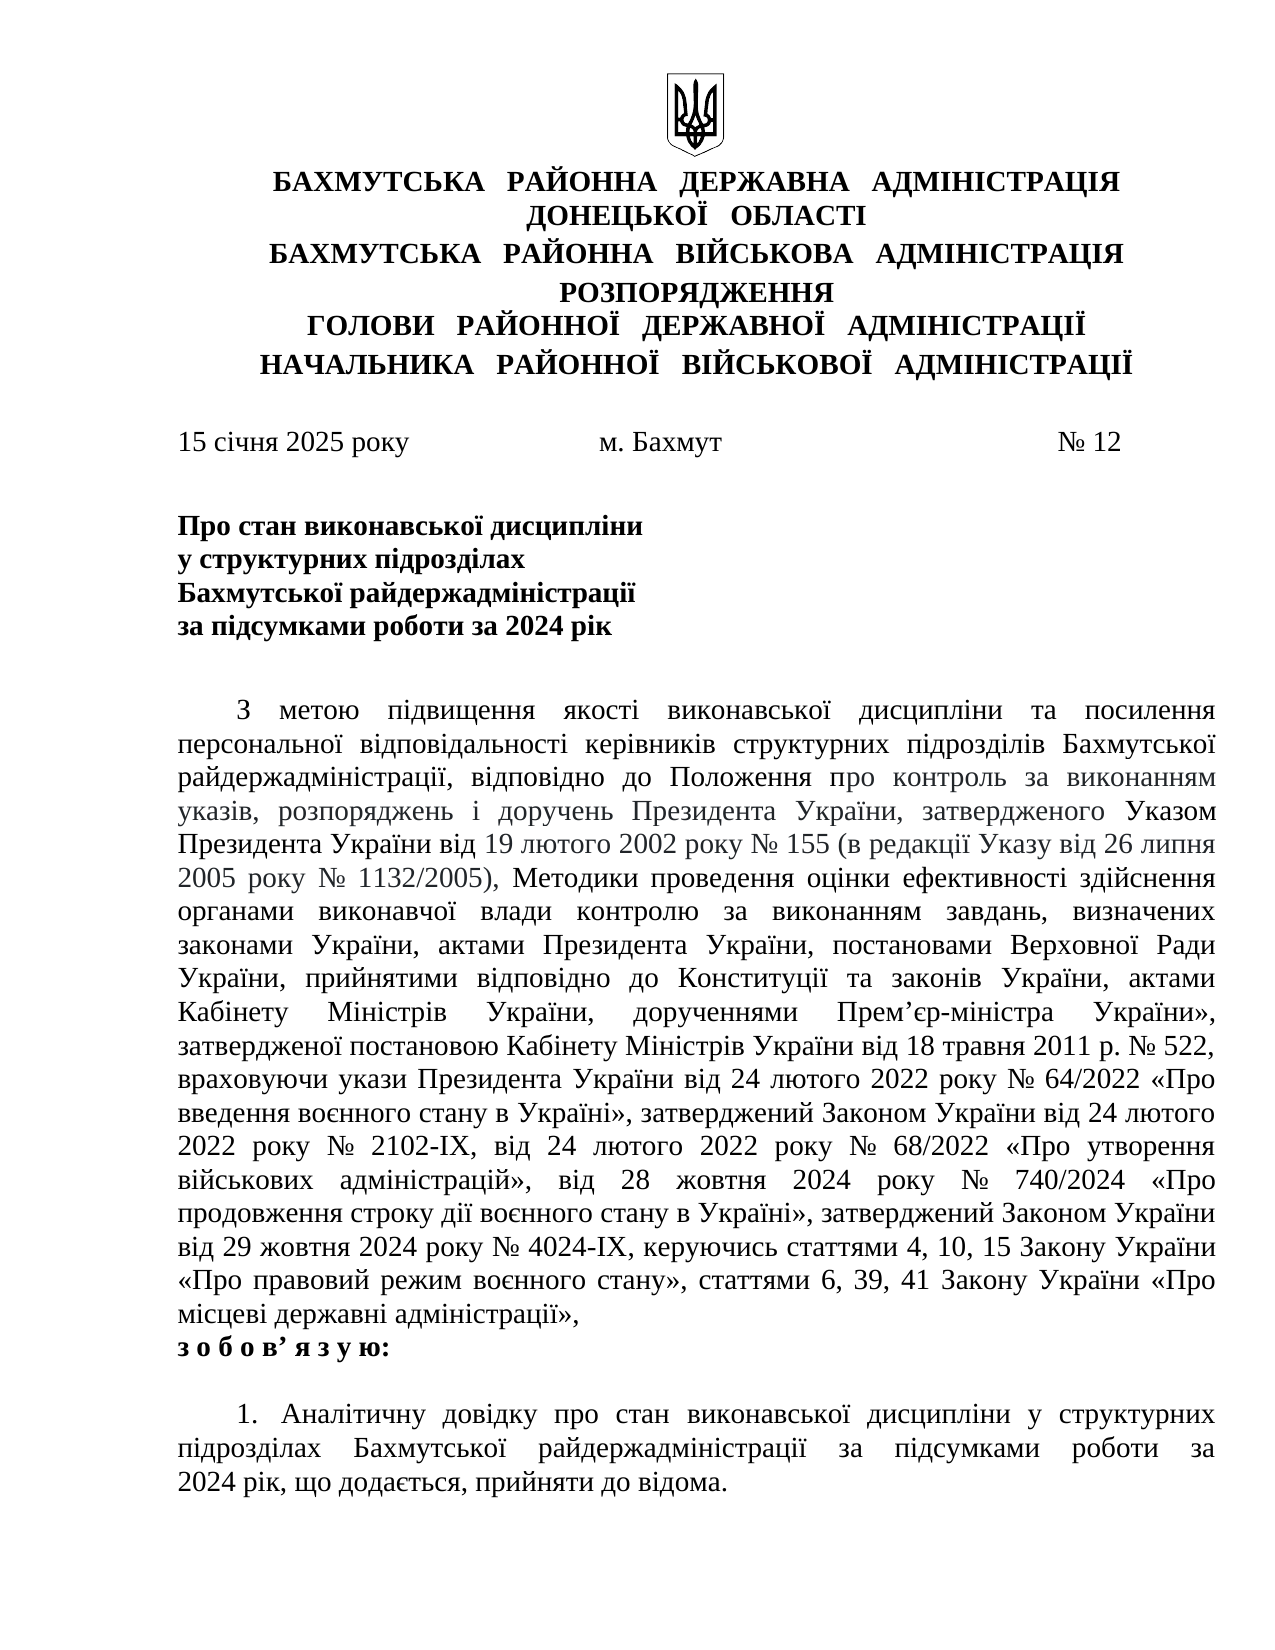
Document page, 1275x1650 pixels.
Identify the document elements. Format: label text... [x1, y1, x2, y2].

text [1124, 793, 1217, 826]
text у структурних підрозділах [177, 541, 1216, 575]
text 15 січня 2025 року м. Бахмут № 12 [177, 424, 1216, 457]
text РОЗПОРЯДЖЕННЯ [177, 275, 1216, 308]
text з о б о в’ я з у ю: [177, 1329, 1216, 1363]
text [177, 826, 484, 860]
text ГОЛОВИ РАЙОННОЇ ДЕРЖАВНОЇ АДМІНІСТРАЦІЇ [177, 308, 1216, 342]
text БАХМУТСЬКА РАЙОННА ВІЙСЬКОВА АДМІНІСТРАЦІЯ [177, 236, 1216, 270]
text за підсумками роботи за 2024 рік [177, 608, 1216, 642]
text З метою підвищення якості виконавської дисципліни та посилення персональної відповідальності керівників структурних підрозділів Бахмутської райдержадміністрації, відповідно до Положення про контроль за виконанням указів, розпоряджень і доручень Президента України, затвердженого Указом Президента України від 19 лютого 2002 року № 155 (в редакції Указу від 26 липня 2005 року № 1132/2005), Методики проведення оцінки ефективності здійснення органами виконавчої влади контролю за виконанням завдань, визначених законами України, актами Президента України, постановами Верховної Ради України, прийнятими відповідно до Конституції та законів України, актами Кабінету Міністрів України, дорученнями Прем’єр-міністра України», затвердженої постановою Кабінету Міністрів України від 18 травня 2011 р. № 522, враховуючи укази Президента України від 24 лютого 2022 року № 64/2022 «Про введення воєнного стану в Україні», затверджений Законом України від 24 лютого 2022 року № 2102-ІХ, від 24 лютого 2022 року № 68/2022 «Про утворення військових адміністрацій», від 28 жовтня 2024 року № 740/2024 «Про продовження строку дії воєнного стану в Україні», затверджений Законом України від 29 жовтня 2024 року № 4024-IX, керуючись статтями 4, 10, 15 Закону України «Про правовий режим воєнного стану», статтями 6, 39, 41 Закону України «Про місцеві державні адміністрації», [177, 692, 1217, 793]
text НАЧАЛЬНИКА РАЙОННОЇ ВІЙСЬКОВОЇ АДМІНІСТРАЦІЇ [177, 347, 1216, 380]
text БАХМУТСЬКА РАЙОННА ДЕРЖАВНА АДМІНІСТРАЦІЯ [177, 164, 1216, 198]
list Аналітичну довідку про стан виконавської дисципліни у структурних підрозділах Бахмутської райдержадміністрації за підсумками роботи за 2024 рік, що додається, прийняти до відома. [177, 1397, 1216, 1497]
text Бахмутської райдержадміністрації [177, 575, 1216, 608]
text З метою підвищення якості виконавської дисципліни та посилення персональної відповідальності керівників структурних підрозділів Бахмутської райдержадміністрації, відповідно до Положення про контроль за виконанням указів, розпоряджень і доручень Президента України, затвердженого Указом Президента України від 19 лютого 2002 року № 155 (в редакції Указу від 26 липня 2005 року № 1132/2005), Методики проведення оцінки ефективності здійснення органами виконавчої влади контролю за виконанням завдань, визначених законами України, актами Президента України, постановами Верховної Ради України, прийнятими відповідно до Конституції та законів України, актами Кабінету Міністрів України, дорученнями Прем’єр-міністра України», затвердженої постановою Кабінету Міністрів України від 18 травня 2011 р. № 522, враховуючи укази Президента України від 24 лютого 2022 року № 64/2022 «Про введення воєнного стану в Україні», затверджений Законом України від 24 лютого 2022 року № 2102-ІХ, від 24 лютого 2022 року № 68/2022 «Про утворення військових адміністрацій», від 28 жовтня 2024 року № 740/2024 «Про продовження строку дії воєнного стану в Україні», затверджений Законом України від 29 жовтня 2024 року № 4024-IX, керуючись статтями 4, 10, 15 Закону України «Про правовий режим воєнного стану», статтями 6, 39, 41 Закону України «Про місцеві державні адміністрації», [177, 860, 1217, 1329]
text ДОНЕЦЬКОЇ ОБЛАСТІ [177, 198, 1216, 231]
text Про стан виконавської дисципліни [177, 508, 1216, 541]
